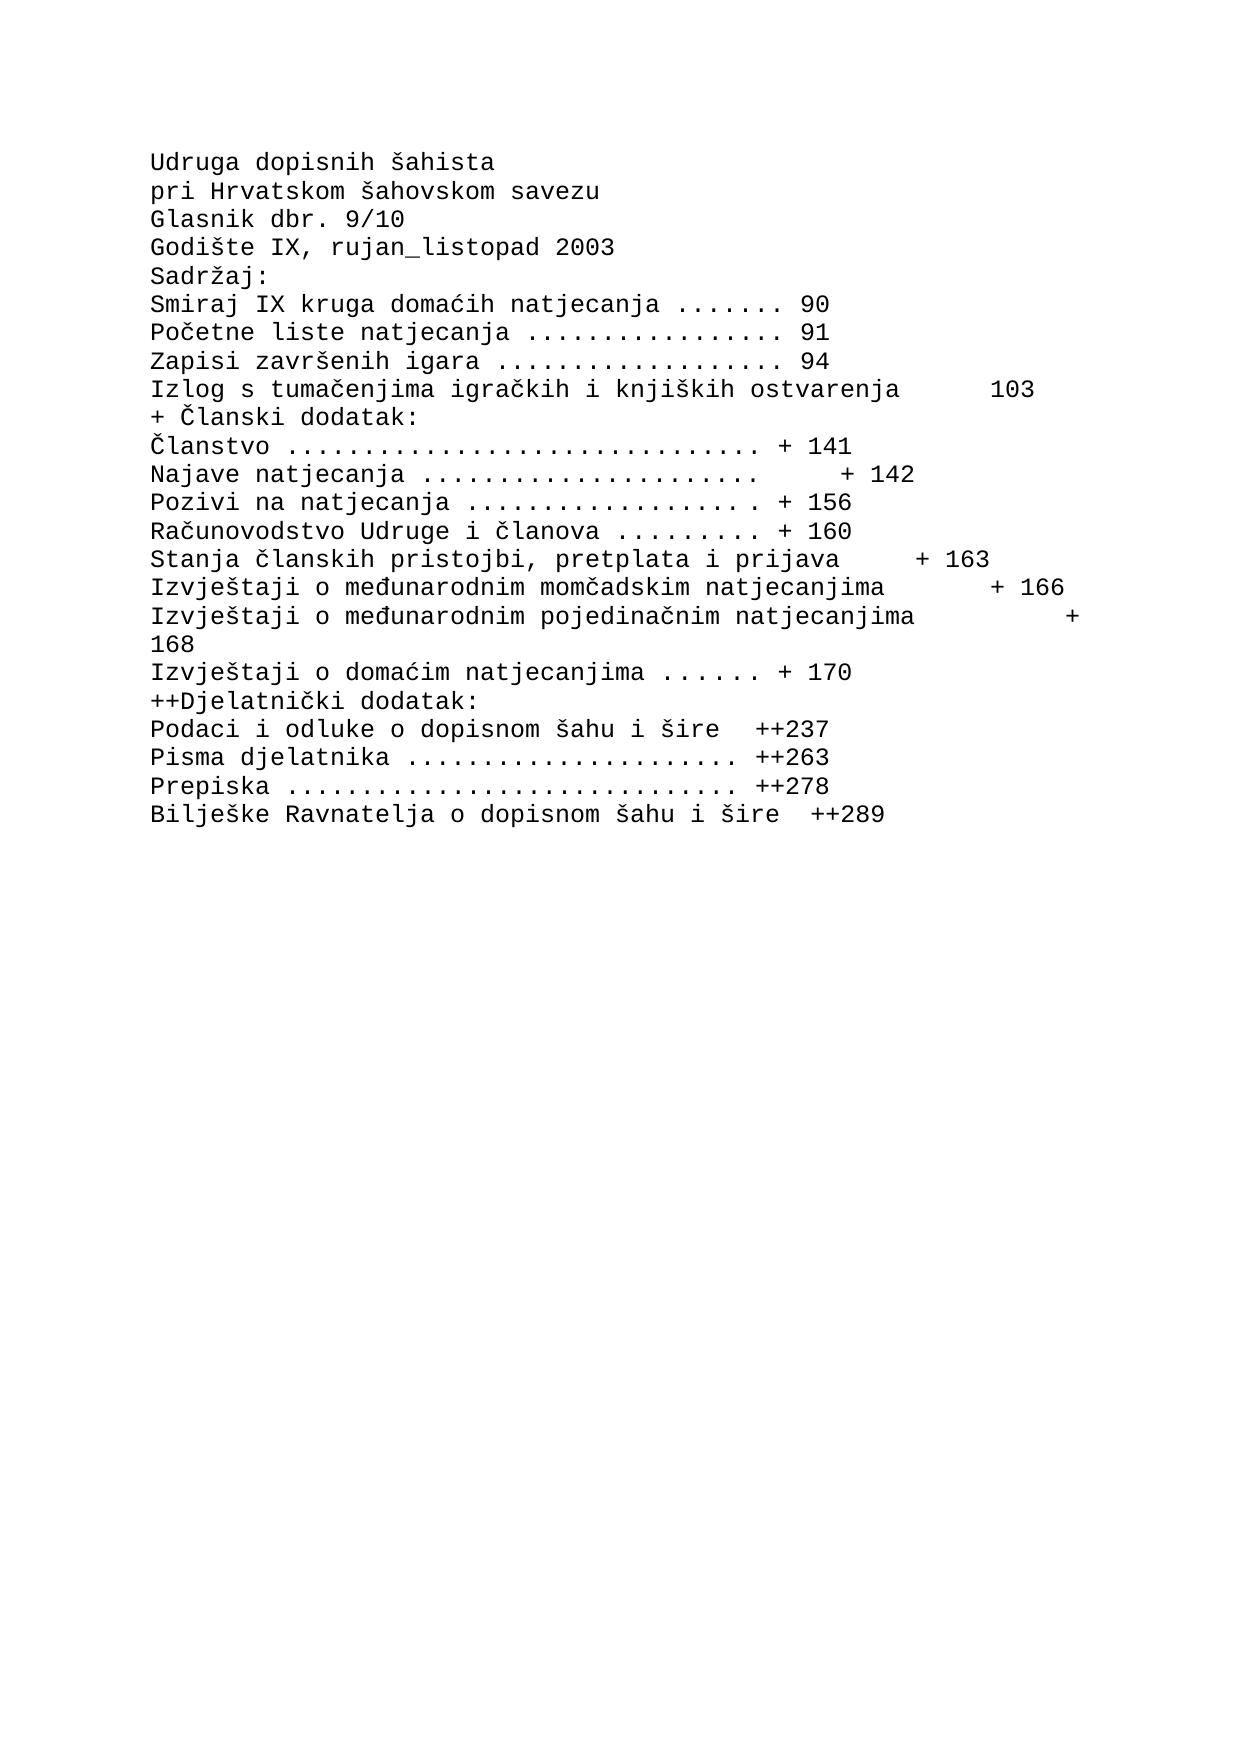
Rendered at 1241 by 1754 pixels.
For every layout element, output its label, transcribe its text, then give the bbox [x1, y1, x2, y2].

text Udruga dopisnih šahista [150, 150, 1090, 178]
text Sadržaj: [150, 263, 1090, 292]
text + Članski dodatak: [150, 405, 1090, 433]
text ++Djelatnički dodatak: [150, 688, 1090, 717]
text Glasnik dbr. 9/10 [150, 207, 1090, 235]
text Godište IX, rujan_listopad 2003 [150, 235, 1090, 263]
text Smiraj IX kruga domaćih natjecanja 90 [150, 292, 1090, 320]
text Zapisi završenih igara 94 [150, 348, 1090, 377]
text Bilješke Ravnatelja o dopisnom šahu i šire ++289 [150, 802, 1090, 830]
text Prepiska ++278 [150, 773, 1090, 802]
text Pozivi na natjecanja + 156 [150, 490, 1090, 518]
text Najave natjecanja + 142 [150, 462, 1090, 490]
text Računovodstvo Udruge i članova + 160 [150, 518, 1090, 547]
text Izvještaji o međunarodnim momčadskim natjecanjima + 166 [150, 575, 1090, 603]
text Početne liste natjecanja 91 [150, 320, 1090, 348]
text Stanja članskih pristojbi, pretplata i prijava + 163 [150, 547, 1090, 575]
text Izvještaji o međunarodnim pojedinačnim natjecanjima + 168 [150, 603, 1090, 660]
text Izvještaji o domaćim natjecanjima + 170 [150, 660, 1090, 688]
text Pisma djelatnika ++263 [150, 745, 1090, 773]
text Članstvo + 141 [150, 433, 1090, 462]
text Izlog s tumačenjima igračkih i knjiških ostvarenja 103 [150, 377, 1090, 405]
text pri Hrvatskom šahovskom savezu [150, 178, 1090, 207]
text Podaci i odluke o dopisnom šahu i šire ++237 [150, 717, 1090, 745]
